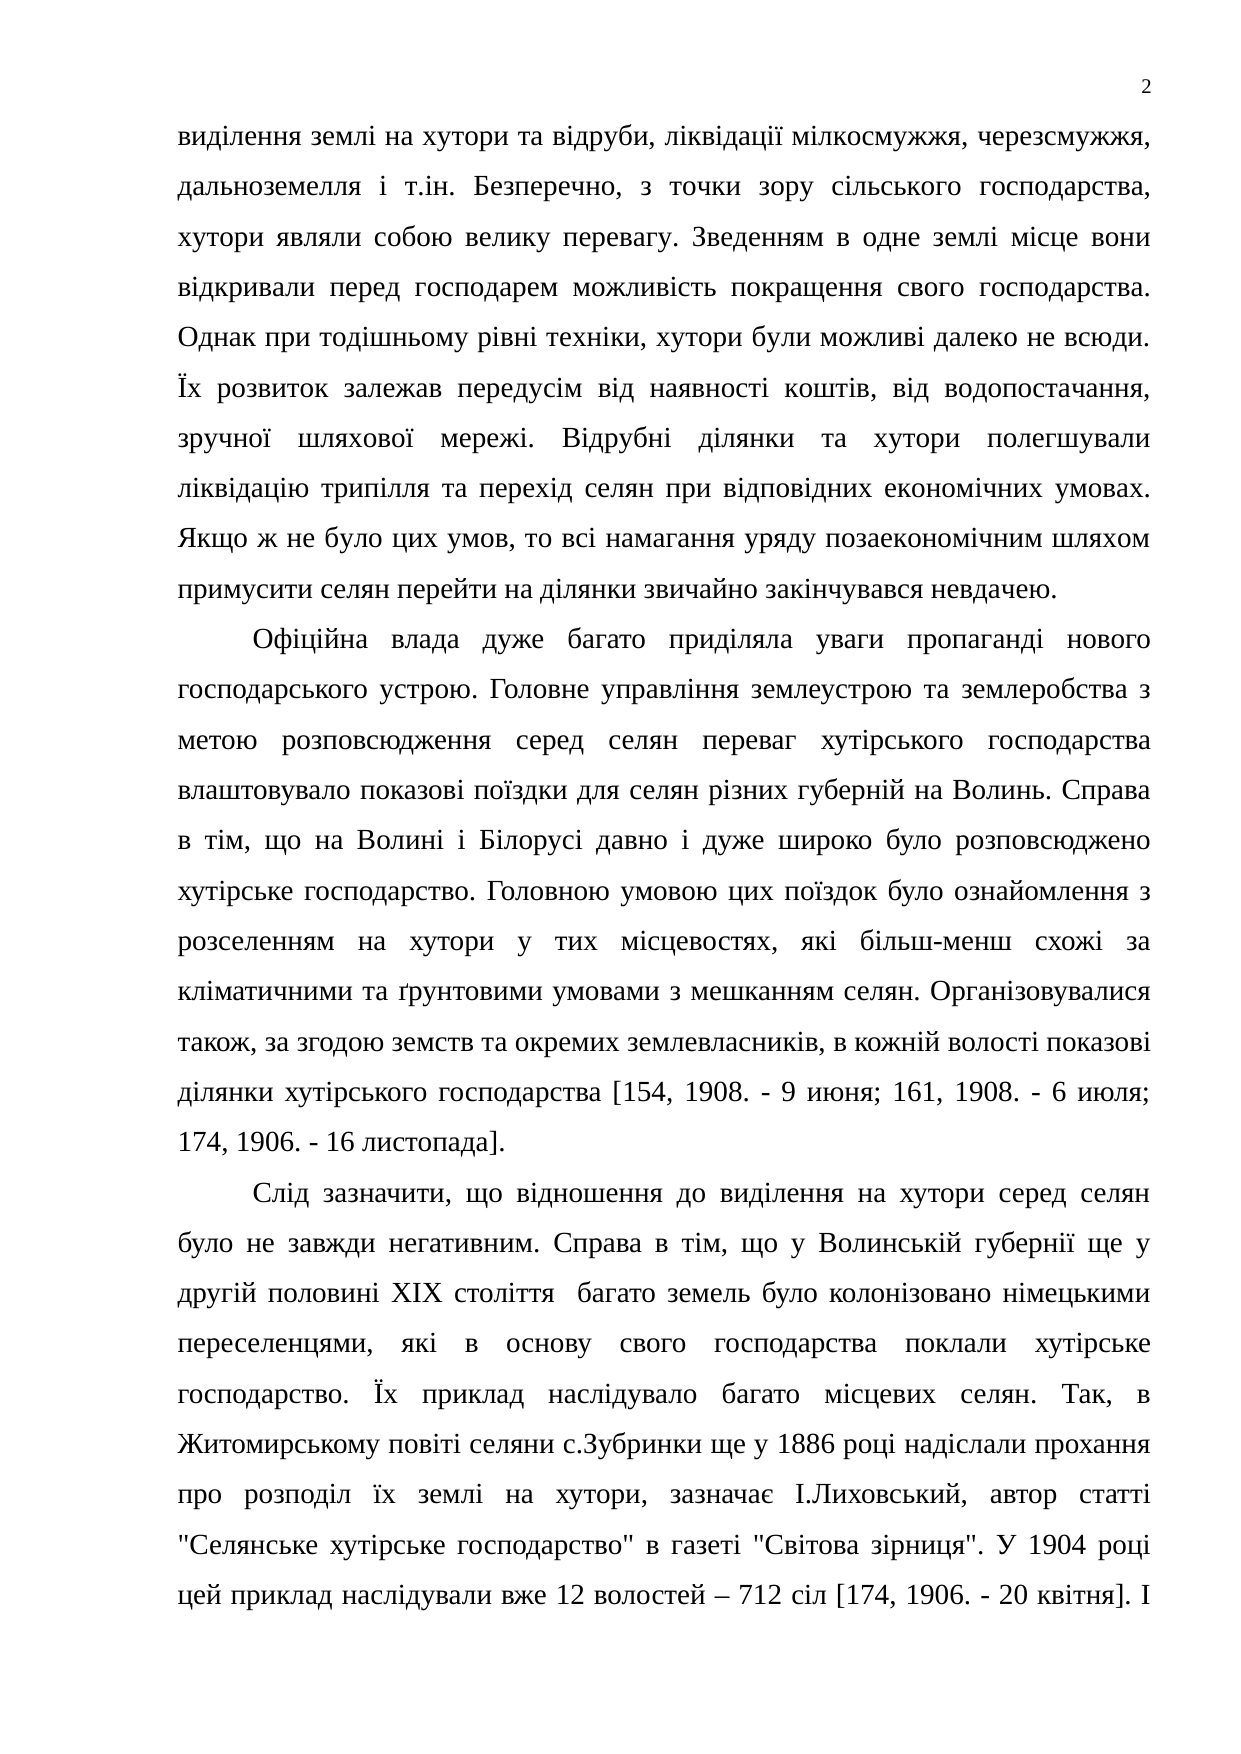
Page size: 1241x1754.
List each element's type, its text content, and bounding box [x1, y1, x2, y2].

text Офіційна влада дуже багато приділяла уваги пропаганді нового господарського устрою. Головне управління землеустрою та землеробства з метою розповсюдження серед селян переваг хутірського господарства влаштовувало показові поїздки для селян різних губерній на Волинь. Справа в тім, що на Волині і Білорусі давно і дуже широко було розповсюджено хутірське господарство. Головною умовою цих поїздок було ознайомлення з розселенням на хутори у тих місцевостях, які більш-менш схожі за кліматичними та ґрунтовими умовами з мешканням селян. Організовувалися також, за згодою земств та окремих землевласників, в кожній волості показові ділянки хутірського господарства [154, 1908. - 9 июня; 161, 1908. - 6 июля; 174, 1906. - 16 листопада]. [177, 621, 1152, 1158]
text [177, 118, 1152, 604]
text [177, 1175, 1152, 1611]
